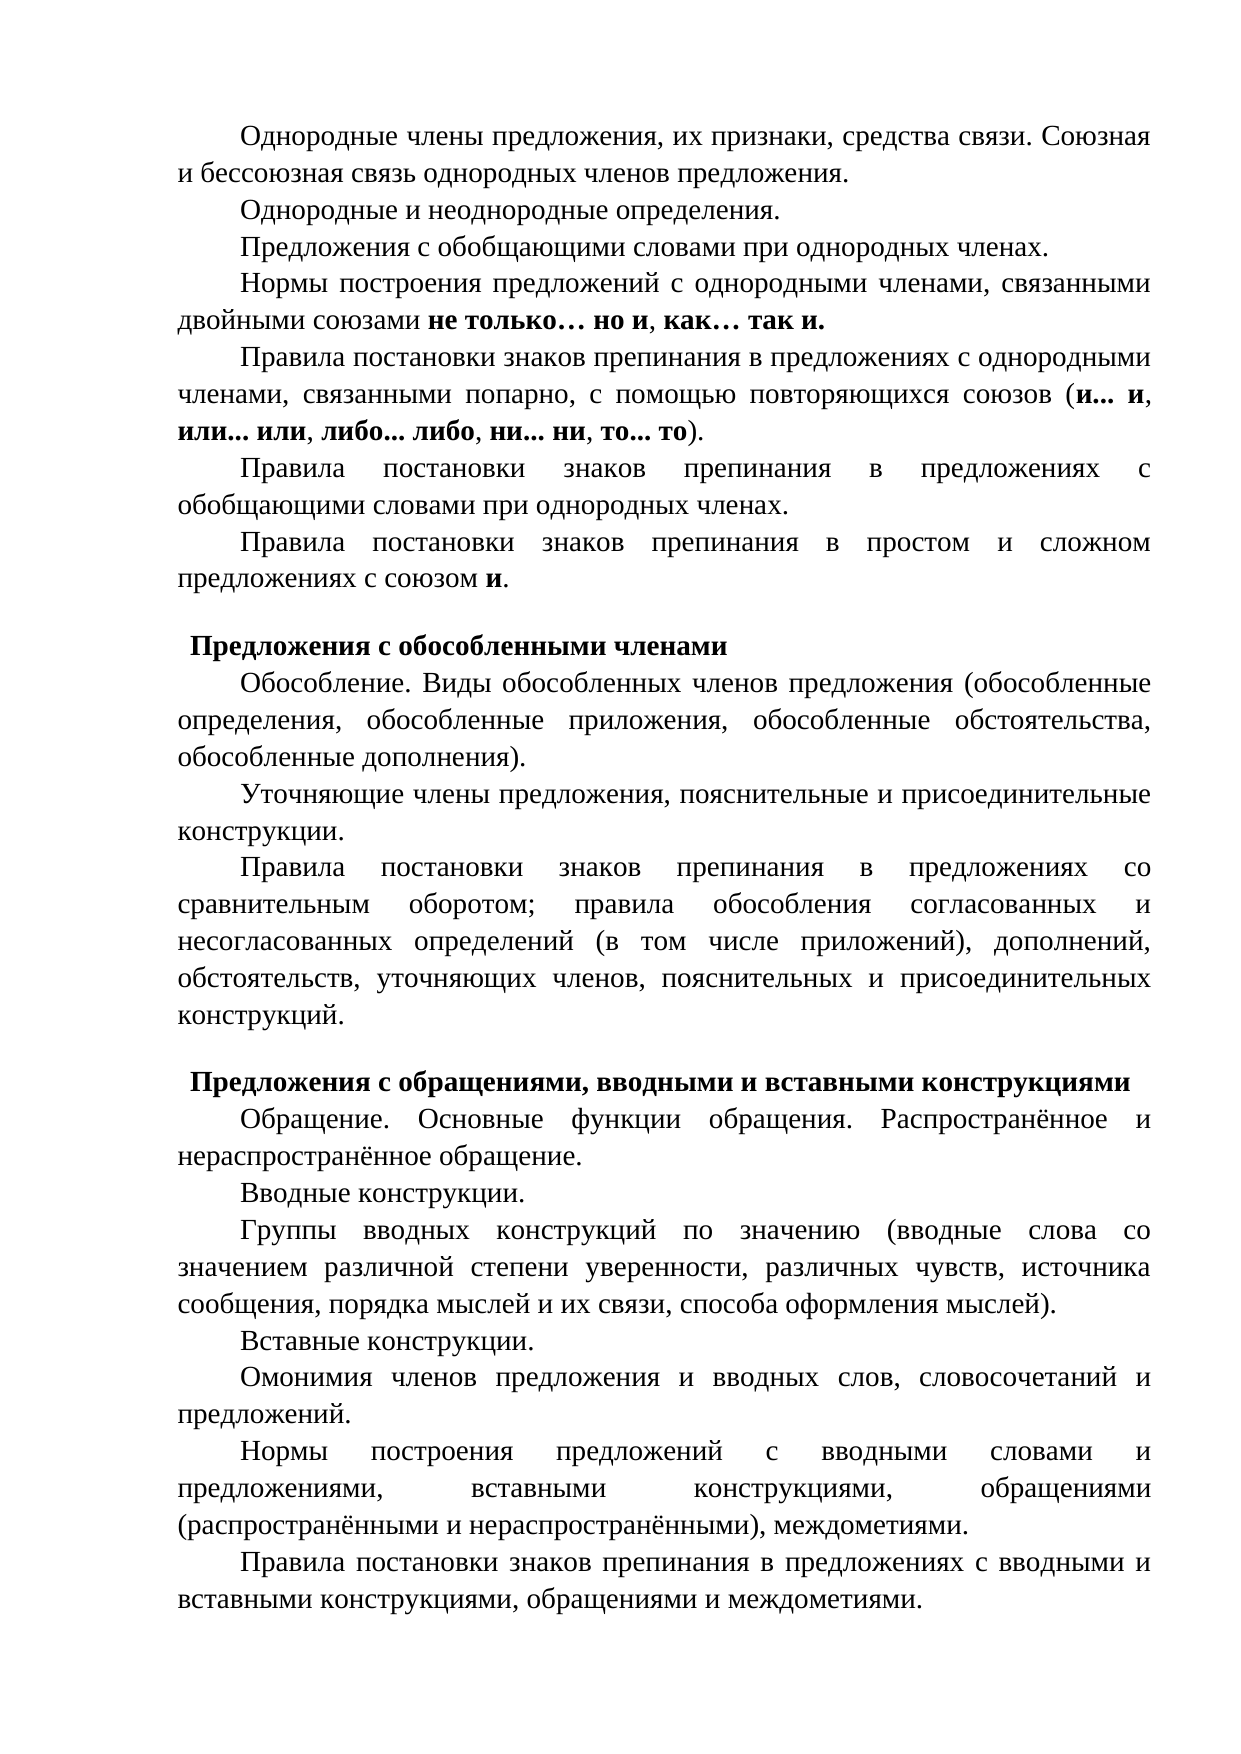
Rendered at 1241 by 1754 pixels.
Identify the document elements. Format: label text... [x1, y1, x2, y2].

text Правила постановки знаков препинания в простом и сложном предложениях с союзом и. [177, 524, 1152, 594]
text Вводные конструкции. [177, 1175, 1152, 1209]
text Обращение. Основные функции обращения. Распространённое и нераспространённое обращение. [177, 1101, 1152, 1172]
text Правила постановки знаков препинания в предложениях со сравнительным оборотом; правила обособления согласованных и несогласованных определений (в том числе приложений), дополнений, обстоятельств, уточняющих членов, пояснительных и присоединительных конструкций. [177, 849, 1152, 1031]
text Правила постановки знаков препинания в предложениях с вводными и вставными конструкциями, обращениями и междометиями. [177, 1544, 1152, 1614]
text Правила постановки знаков препинания в предложениях с однородными членами, связанными попарно, с помощью повторяющихся союзов (и... и, или... или, либo... либo, ни... ни, тo... тo). [177, 339, 1152, 447]
text Предложения с обращениями, вводными и вставными конструкциями [190, 1064, 1152, 1098]
text Предложения с обособленными членами [190, 628, 1152, 662]
text Нормы построения предложений с однородными членами, связанными двойными союзами не только… но и, как… так и. [177, 266, 1152, 336]
text Вставные конструкции. [177, 1323, 1152, 1356]
text Предложения с обобщающими словами при однородных членах. [177, 229, 1152, 262]
text Обособление. Виды обособленных членов предложения (обособленные определения, обособленные приложения, обособленные обстоятельства, обособленные дополнения). [177, 665, 1152, 772]
text Уточняющие члены предложения, пояснительные и присоединительные конструкции. [177, 776, 1152, 846]
text Группы вводных конструкций по значению (вводные слова со значением различной степени уверенности, различных чувств, источника сообщения, порядка мыслей и их связи, способа оформления мыслей). [177, 1212, 1152, 1319]
text Однородные и неоднородные определения. [177, 192, 1152, 225]
text Правила постановки знаков препинания в предложениях с обобщающими словами при однородных членах. [177, 450, 1152, 520]
text Нормы построения предложений с вводными словами и предложениями, вставными конструкциями, обращениями (распространёнными и нераспространёнными), междометиями. [177, 1433, 1152, 1541]
text Омонимия членов предложения и вводных слов, словосочетаний и предложений. [177, 1359, 1152, 1430]
text Однородные члены предложения, их признаки, средства связи. Союзная и бессоюзная связь однородных членов предложения. [177, 118, 1152, 188]
